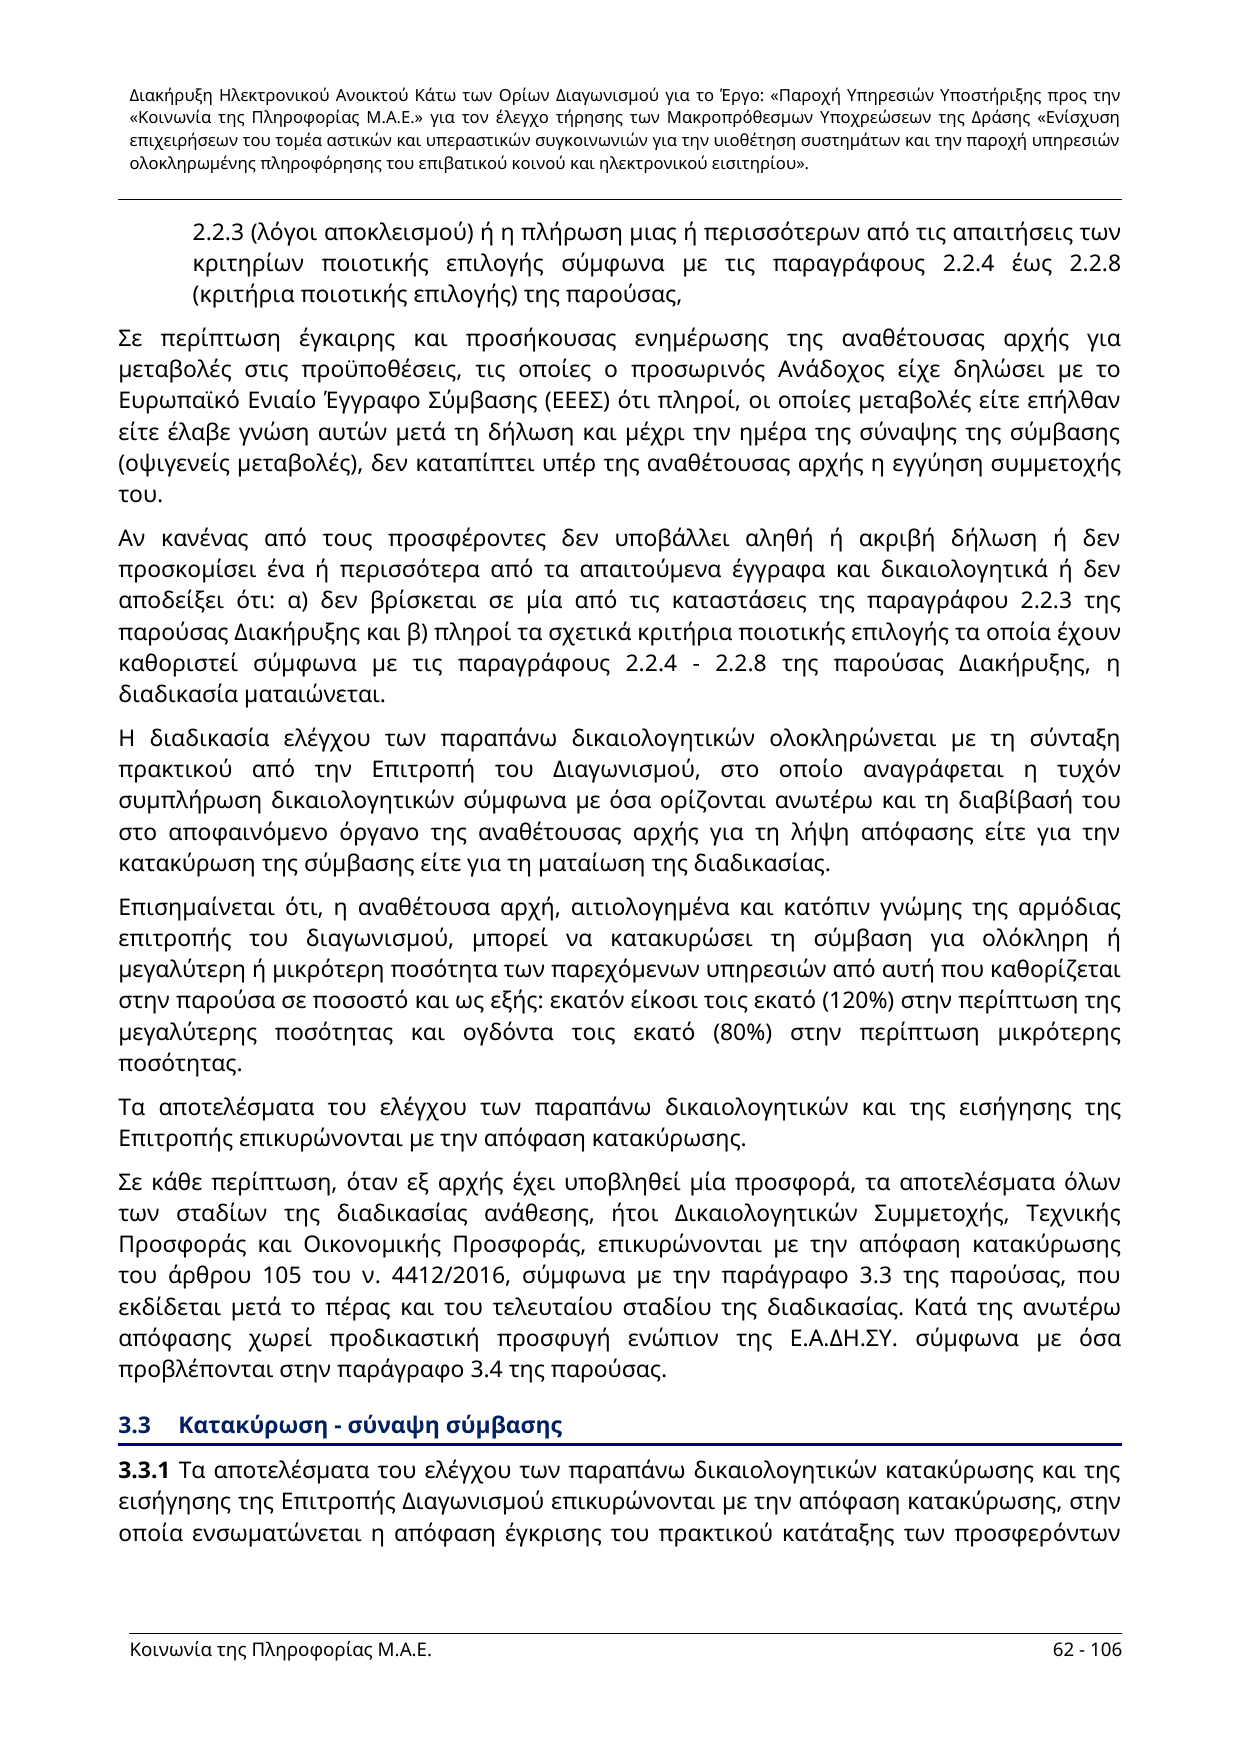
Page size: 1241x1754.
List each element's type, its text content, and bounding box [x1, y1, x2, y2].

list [155, 216, 1122, 309]
text Σε κάθε περίπτωση, όταν εξ αρχής έχει υποβληθεί μία προσφορά, τα αποτελέσματα όλων των σταδίων της διαδικασίας ανάθεσης, ήτοι Δικαιολογητικών Συμμετοχής, Τεχνικής Προσφοράς και Οικονομικής Προσφοράς, επικυρώνονται με την απόφαση κατακύρωσης του άρθρου 105 του ν. 4412/2016, σύμφωνα με την παράγραφο 3.3 της παρούσας, που εκδίδεται μετά το πέρας και του τελευταίου σταδίου της διαδικασίας. Κατά της ανωτέρω απόφασης χωρεί προδικαστική προσφυγή ενώπιον της Ε.Α.ΔΗ.ΣΥ. σύμφωνα με όσα προβλέπονται στην παράγραφο 3.4 της παρούσας. [118, 1166, 1122, 1384]
text Αν κανένας από τους προσφέροντες δεν υποβάλλει αληθή ή ακριβή δήλωση ή δεν προσκομίσει ένα ή περισσότερα από τα απαιτούμενα έγγραφα και δικαιολογητικά ή δεν αποδείξει ότι: α) δεν βρίσκεται σε μία από τις καταστάσεις της παραγράφου 2.2.3 της παρούσας Διακήρυξης και β) πληροί τα σχετικά κριτήρια ποιοτικής επιλογής τα οποία έχουν καθοριστεί σύμφωνα με τις παραγράφους 2.2.4 - 2.2.8 της παρούσας Διακήρυξης, η διαδικασία ματαιώνεται. [118, 522, 1122, 709]
text Σε περίπτωση έγκαιρης και προσήκουσας ενημέρωσης της αναθέτουσας αρχής για μεταβολές στις προϋποθέσεις, τις οποίες ο προσωρινός Ανάδοχος είχε δηλώσει με το Ευρωπαϊκό Ενιαίο Έγγραφο Σύμβασης (ΕΕΕΣ) ότι πληροί, οι οποίες μεταβολές είτε επήλθαν είτε έλαβε γνώση αυτών μετά τη δήλωση και μέχρι την ημέρα της σύναψης της σύμβασης (οψιγενείς μεταβολές), δεν καταπίπτει υπέρ της αναθέτουσας αρχής η εγγύηση συμμετοχής του. [118, 322, 1122, 509]
subtitle Κατακύρωση - σύναψη σύμβασης [118, 1409, 1122, 1443]
text Επισημαίνεται ότι, η αναθέτουσα αρχή, αιτιολογημένα και κατόπιν γνώμης της αρμόδιας επιτροπής του διαγωνισμού, μπορεί να κατακυρώσει τη σύμβαση για ολόκληρη ή μεγαλύτερη ή μικρότερη ποσότητα των παρεχόμενων υπηρεσιών από αυτή που καθορίζεται στην παρούσα σε ποσοστό και ως εξής: εκατόν είκοσι τοις εκατό (120%) στην περίπτωση της μεγαλύτερης ποσότητας και ογδόντα τοις εκατό (80%) στην περίπτωση μικρότερης ποσότητας. [118, 891, 1122, 1078]
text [118, 1454, 1122, 1548]
text Η διαδικασία ελέγχου των παραπάνω δικαιολογητικών ολοκληρώνεται με τη σύνταξη πρακτικού από την Επιτροπή του Διαγωνισμού, στο οποίο αναγράφεται η τυχόν συμπλήρωση δικαιολογητικών σύμφωνα με όσα ορίζονται ανωτέρω και τη διαβίβασή του στο αποφαινόμενο όργανο της αναθέτουσας αρχής για τη λήψη απόφασης είτε για την κατακύρωση της σύμβασης είτε για τη ματαίωση της διαδικασίας. [118, 722, 1122, 878]
text Τα αποτελέσματα του ελέγχου των παραπάνω δικαιολογητικών και της εισήγησης της Επιτροπής επικυρώνονται με την απόφαση κατακύρωσης. [118, 1091, 1122, 1153]
